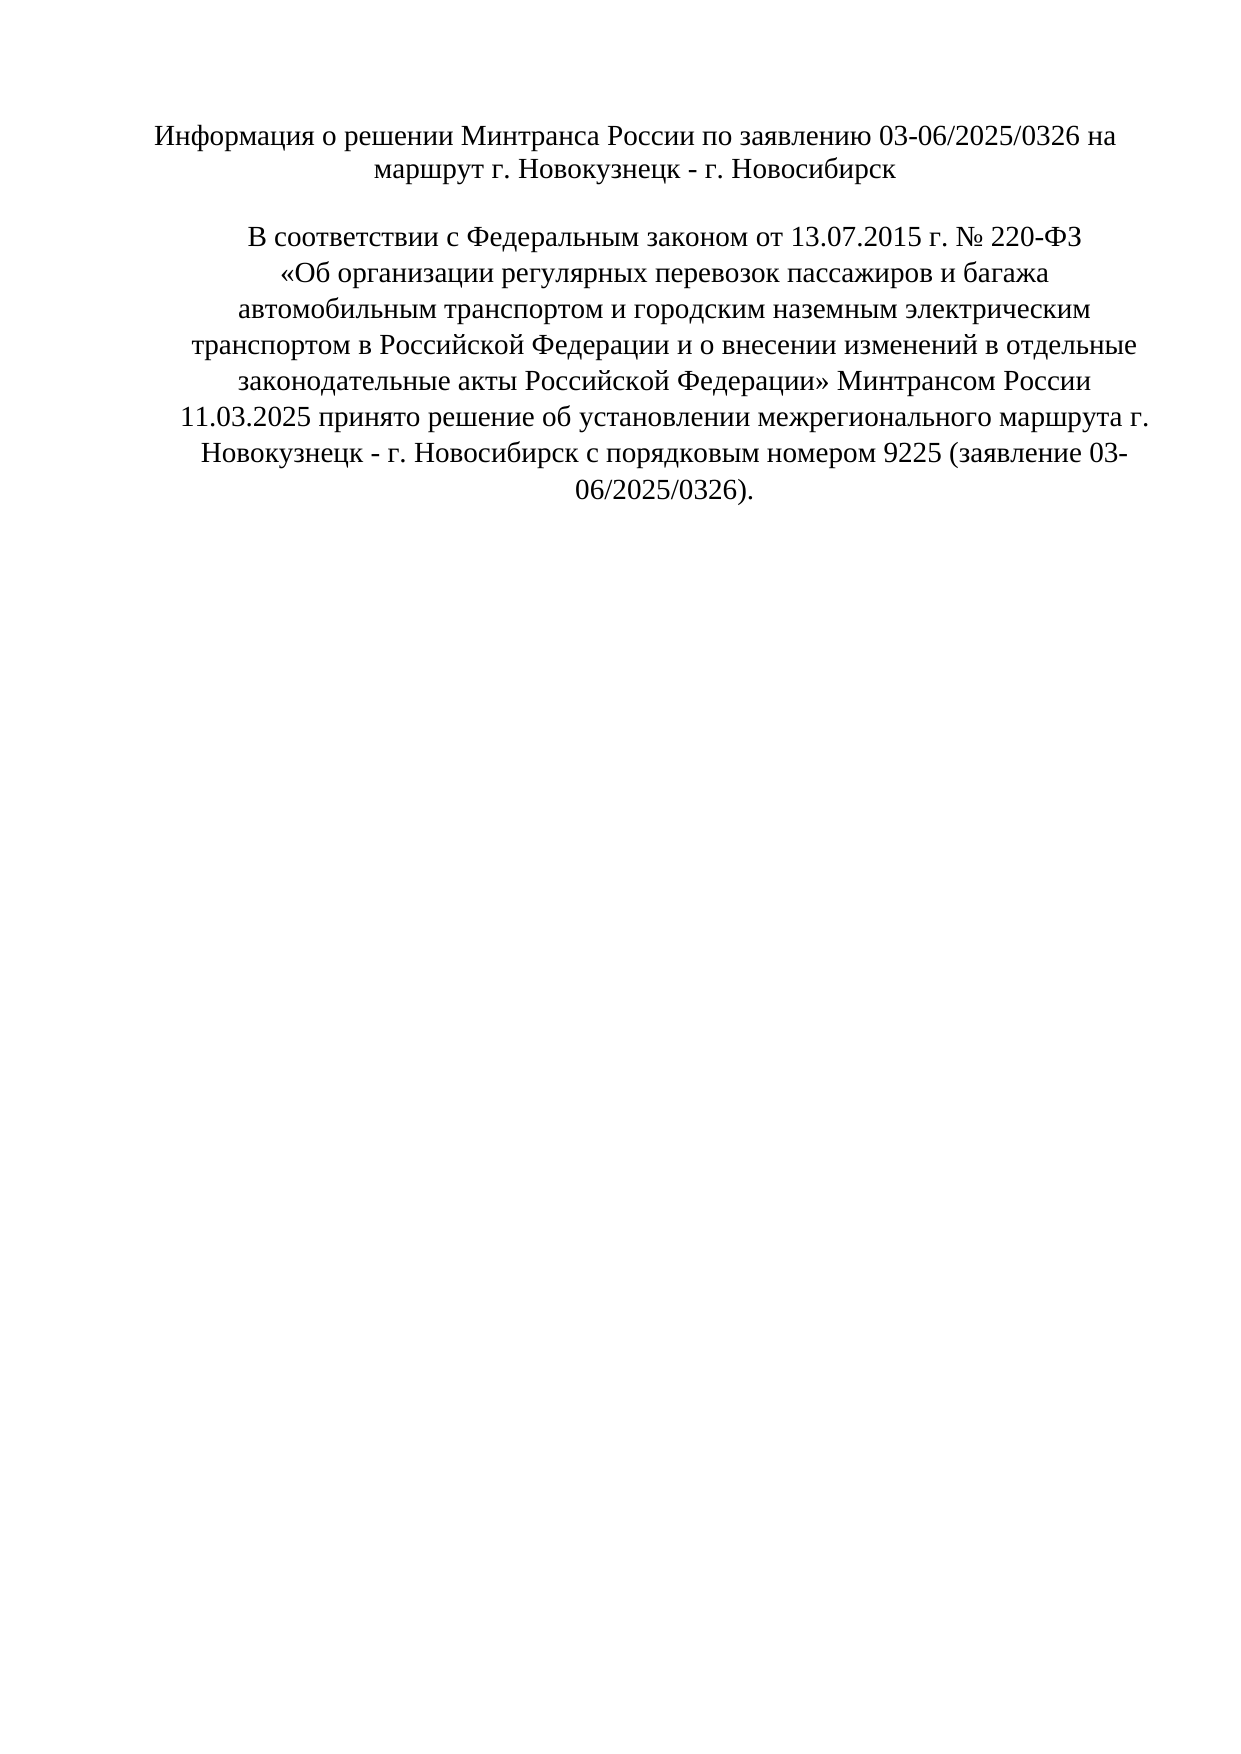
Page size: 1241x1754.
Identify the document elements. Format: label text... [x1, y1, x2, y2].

text В соответствии с Федеральным законом от 13.07.2015 г. № 220-ФЗ «Об организации регулярных перевозок пассажиров и багажа автомобильным транспортом и городским наземным электрическим транспортом в Российской Федерации и о внесении изменений в отдельные законодательные акты Российской Федерации» Минтрансом России 11.03.2025 принято решение об установлении межрегионального маршрута г. Новокузнецк - г. Новосибирск с порядковым номером 9225 (заявление 03-06/2025/0326). [177, 219, 1152, 505]
text Информация о решении Минтранса России по заявлению 03-06/2025/0326 на маршрут г. Новокузнецк - г. Новосибирск [118, 118, 1152, 185]
